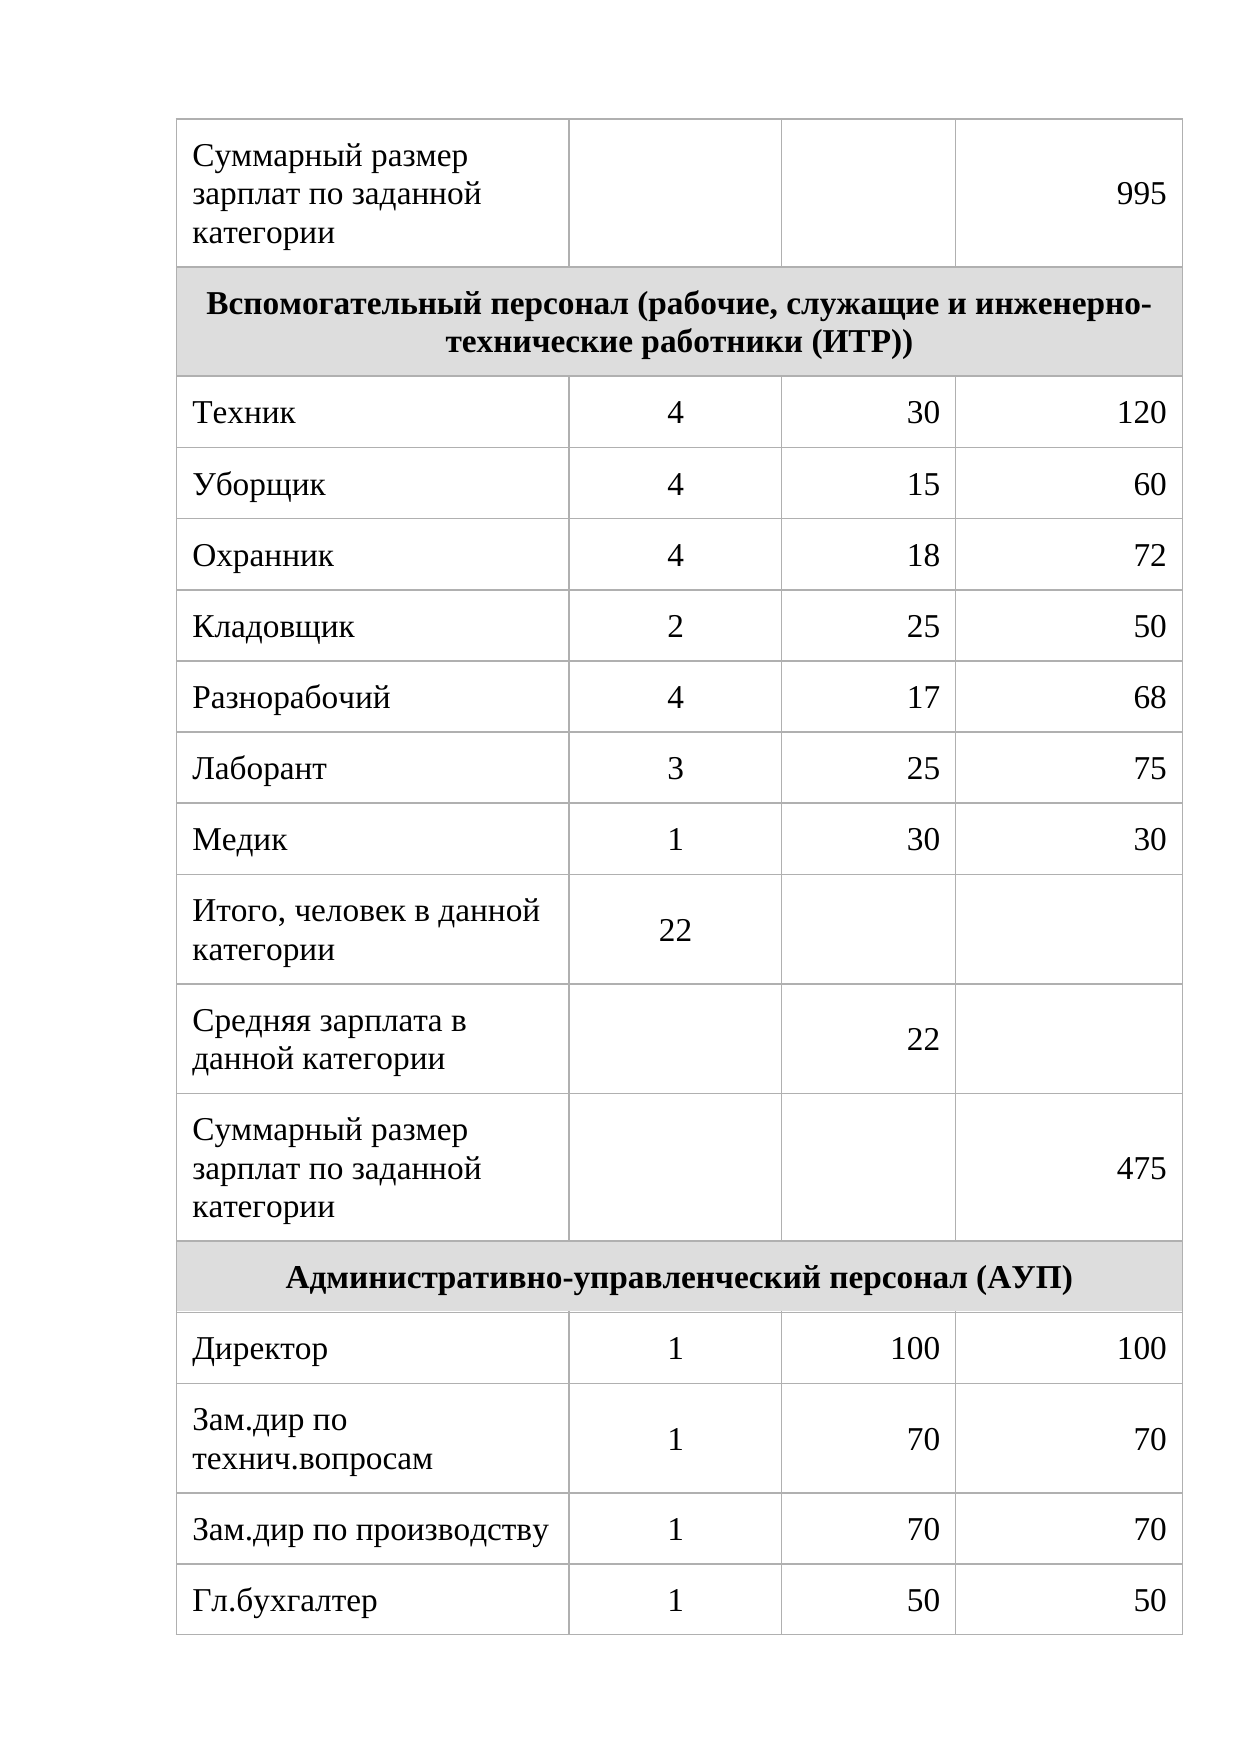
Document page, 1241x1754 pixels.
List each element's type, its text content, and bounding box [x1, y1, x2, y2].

table_cell [782, 1094, 955, 1240]
table_cell 1 [570, 1565, 781, 1634]
table_cell 25 [782, 591, 955, 660]
table_cell 70 [782, 1494, 955, 1563]
table_cell Суммарный размер зарплат по заданной категории [177, 120, 568, 266]
table_cell 72 [956, 519, 1182, 589]
table_cell 120 [956, 377, 1182, 447]
table_cell 100 [956, 1313, 1182, 1382]
table_cell Уборщик [177, 448, 568, 518]
table_cell [570, 1094, 781, 1240]
table_cell 30 [782, 377, 955, 447]
table_cell 70 [956, 1384, 1182, 1492]
table_cell Директор [177, 1313, 568, 1382]
table_cell 30 [956, 804, 1182, 873]
table_cell 50 [956, 1565, 1182, 1634]
table_cell 1 [570, 1313, 781, 1382]
table_cell 18 [782, 519, 955, 589]
table_cell [782, 875, 955, 983]
table_cell 2 [570, 591, 781, 660]
table_cell Вспомогательный персонал (рабочие, служащие и инженерно-технические работники (ИТР)) [177, 268, 1182, 375]
table_cell 17 [782, 662, 955, 731]
table_cell 3 [570, 733, 781, 802]
table_cell [956, 985, 1182, 1092]
table_cell Лаборант [177, 733, 568, 802]
table_cell [782, 120, 955, 266]
table_cell Гл.бухгалтер [177, 1565, 568, 1634]
table_cell 50 [956, 591, 1182, 660]
table_cell Административно-управленческий персонал (АУП) [177, 1242, 1182, 1311]
table_cell 30 [782, 804, 955, 873]
table_cell 70 [782, 1384, 955, 1492]
table_cell 50 [782, 1565, 955, 1634]
table_cell 22 [782, 985, 955, 1092]
table_cell Итого, человек в данной категории [177, 875, 568, 983]
table_cell Средняя зарплата в данной категории [177, 985, 568, 1092]
table_cell Суммарный размер зарплат по заданной категории [177, 1094, 568, 1240]
table_cell 1 [570, 1384, 781, 1492]
table_cell Разнорабочий [177, 662, 568, 731]
table_cell Техник [177, 377, 568, 447]
table_cell 25 [782, 733, 955, 802]
table_cell 75 [956, 733, 1182, 802]
table_cell 995 [956, 120, 1182, 266]
table_cell 4 [570, 377, 781, 447]
table_cell 4 [570, 662, 781, 731]
table_cell [570, 985, 781, 1092]
table_cell [956, 875, 1182, 983]
table_cell 70 [956, 1494, 1182, 1563]
table_cell 100 [782, 1313, 955, 1382]
table_cell 1 [570, 1494, 781, 1563]
table_cell Зам.дир по технич.вопросам [177, 1384, 568, 1492]
table_cell Охранник [177, 519, 568, 589]
table_cell Медик [177, 804, 568, 873]
table_cell 60 [956, 448, 1182, 518]
table_cell 475 [956, 1094, 1182, 1240]
table_cell [570, 120, 781, 266]
table_cell 4 [570, 519, 781, 589]
table_cell 1 [570, 804, 781, 873]
table_cell 68 [956, 662, 1182, 731]
table_cell Кладовщик [177, 591, 568, 660]
table_cell 22 [570, 875, 781, 983]
table_cell 4 [570, 448, 781, 518]
table_cell Зам.дир по производству [177, 1494, 568, 1563]
table_cell 15 [782, 448, 955, 518]
